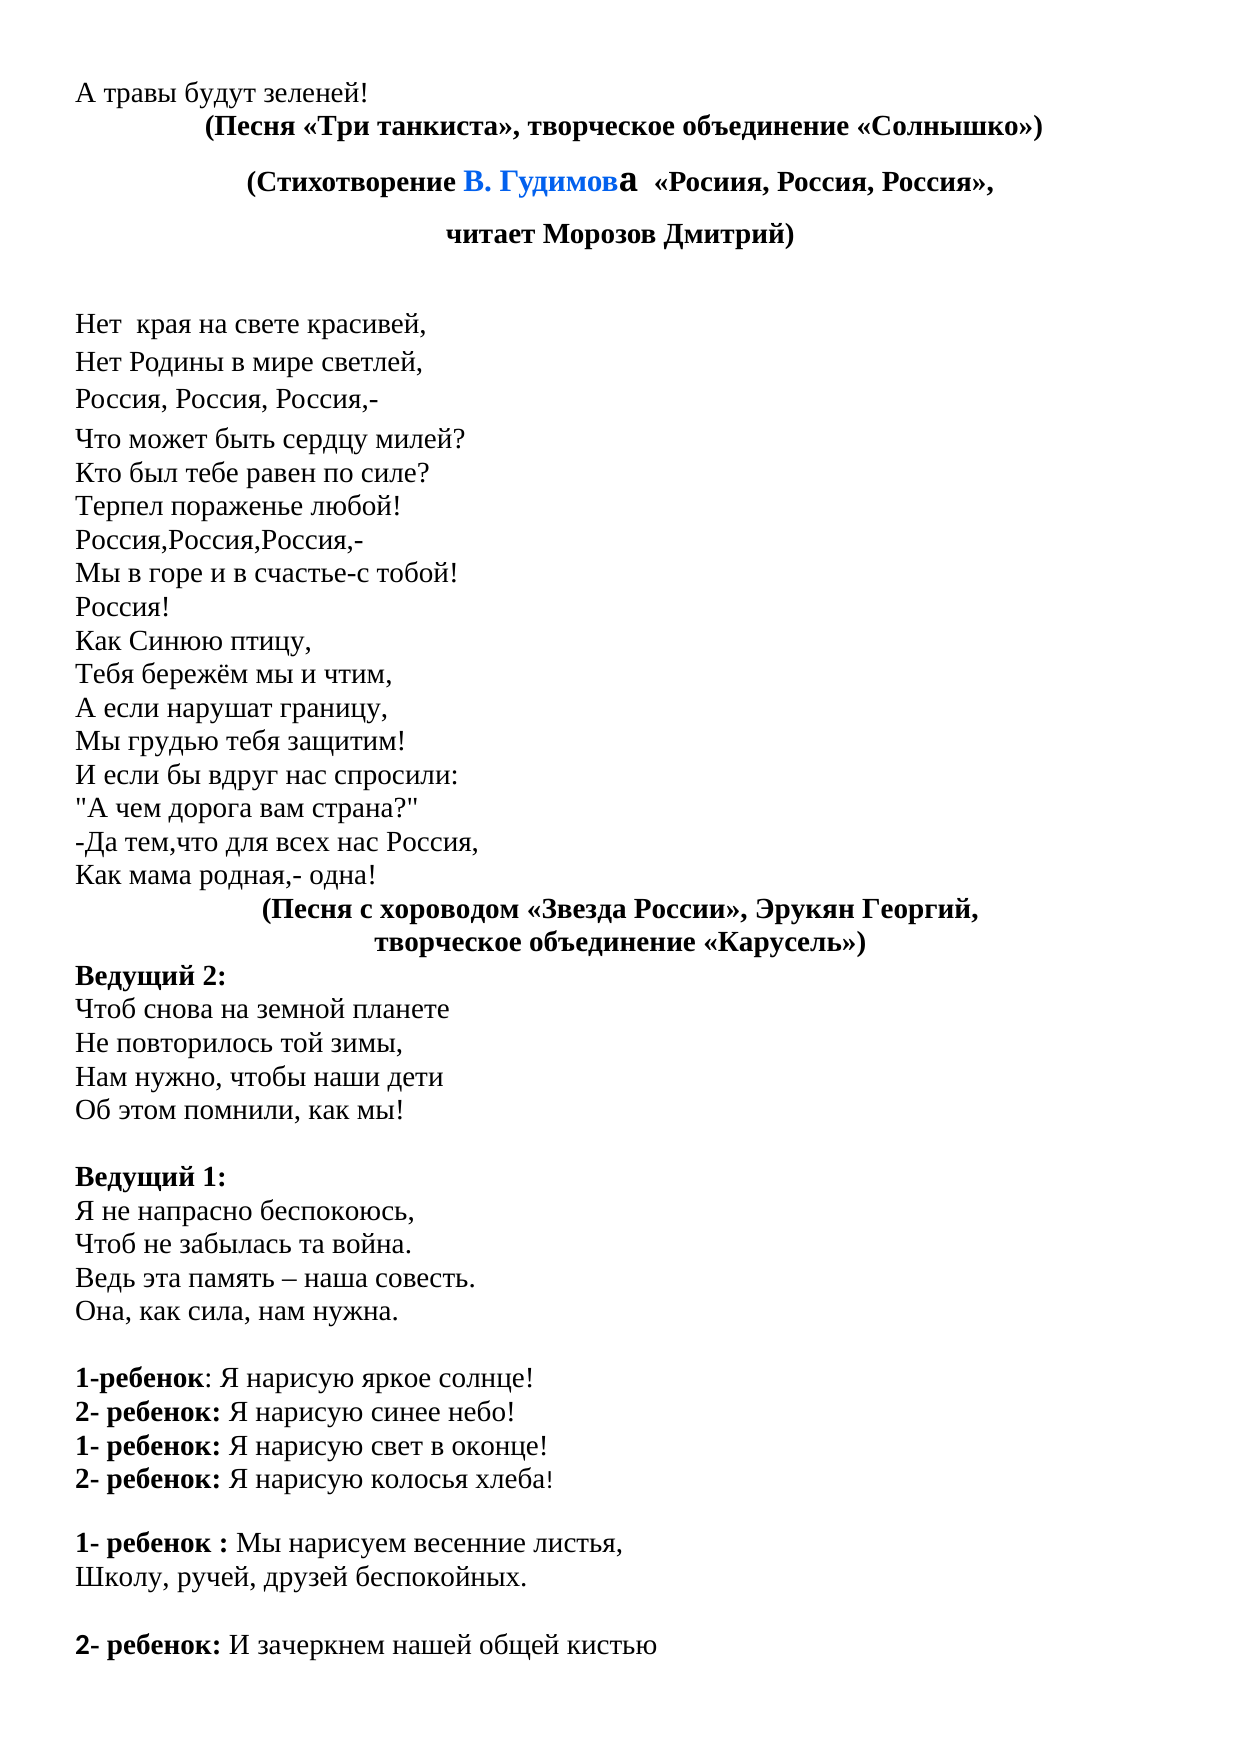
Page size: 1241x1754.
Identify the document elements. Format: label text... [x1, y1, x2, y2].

text Россия,Россия,Россия,- [75, 522, 1165, 556]
text А травы будут зеленей! [75, 75, 1165, 108]
text Не повторилось той зимы, [75, 1025, 1165, 1059]
text Школу, ручей, друзей беспокойных. [75, 1559, 1165, 1592]
text Чтоб снова на земной планете [75, 992, 1165, 1025]
text -Да тем,что для всех нас Россия, [75, 824, 1165, 857]
text Об этом помнили, как мы! [75, 1092, 1165, 1126]
text Нам нужно, чтобы наши дети [75, 1059, 1165, 1092]
text Что может быть сердцу милей? [75, 421, 1165, 455]
text 2- ребенок: Я нарисую синее небо! [75, 1394, 1165, 1428]
text 1- ребенок : Мы нарисуем весенние листья, [75, 1525, 1165, 1559]
text Она, как сила, нам нужна. [75, 1293, 1165, 1327]
text творческое объединение «Карусель») [75, 924, 1165, 958]
text 1- ребенок: Я нарисую свет в оконце! [75, 1428, 1165, 1461]
subtitle (Стихотворение В. Гудимова «Росиия, Россия, Россия», [75, 158, 1165, 200]
text А если нарушат границу, [75, 690, 1165, 723]
text 2- ребенок: И зачеркнем нашей общей кистью [75, 1626, 1165, 1661]
text (Песня с хороводом «Звезда России», Эрукян Георгий, [75, 891, 1165, 924]
text Мы в горе и в счастье-с тобой! [75, 556, 1165, 589]
text Ведущий 2: [75, 958, 1165, 992]
text (Песня «Три танкиста», творческое объединение «Солнышко») [75, 108, 1165, 142]
text Ведущий 1: [75, 1159, 1165, 1193]
text Кто был тебе равен по силе? [75, 455, 1165, 488]
text И если бы вдруг нас спросили: [75, 757, 1165, 790]
text Чтоб не забылась та война. [75, 1226, 1165, 1260]
text Ведь эта память – наша совесть. [75, 1260, 1165, 1293]
text "А чем дорога вам страна?" [75, 790, 1165, 824]
text Мы грудью тебя защитим! [75, 723, 1165, 757]
text Я не напрасно беспокоюсь, [75, 1193, 1165, 1226]
subtitle читает Морозов Дмитрий) [75, 216, 1165, 249]
text 1-ребенок: Я нарисую яркое солнце! [75, 1361, 1165, 1394]
text 2- ребенок: Я нарисую колосья хлеба! [75, 1461, 1165, 1495]
text Тебя бережём мы и чтим, [75, 656, 1165, 690]
text Терпел пораженье любой! [75, 488, 1165, 522]
text Как мама родная,- одна! [75, 857, 1165, 891]
subtitle Нет края на свете красивей, Нет Родины в мире светлей, Россия, Россия, Россия,- [75, 265, 1165, 415]
text Россия! Как Синюю птицу, [75, 589, 1165, 656]
